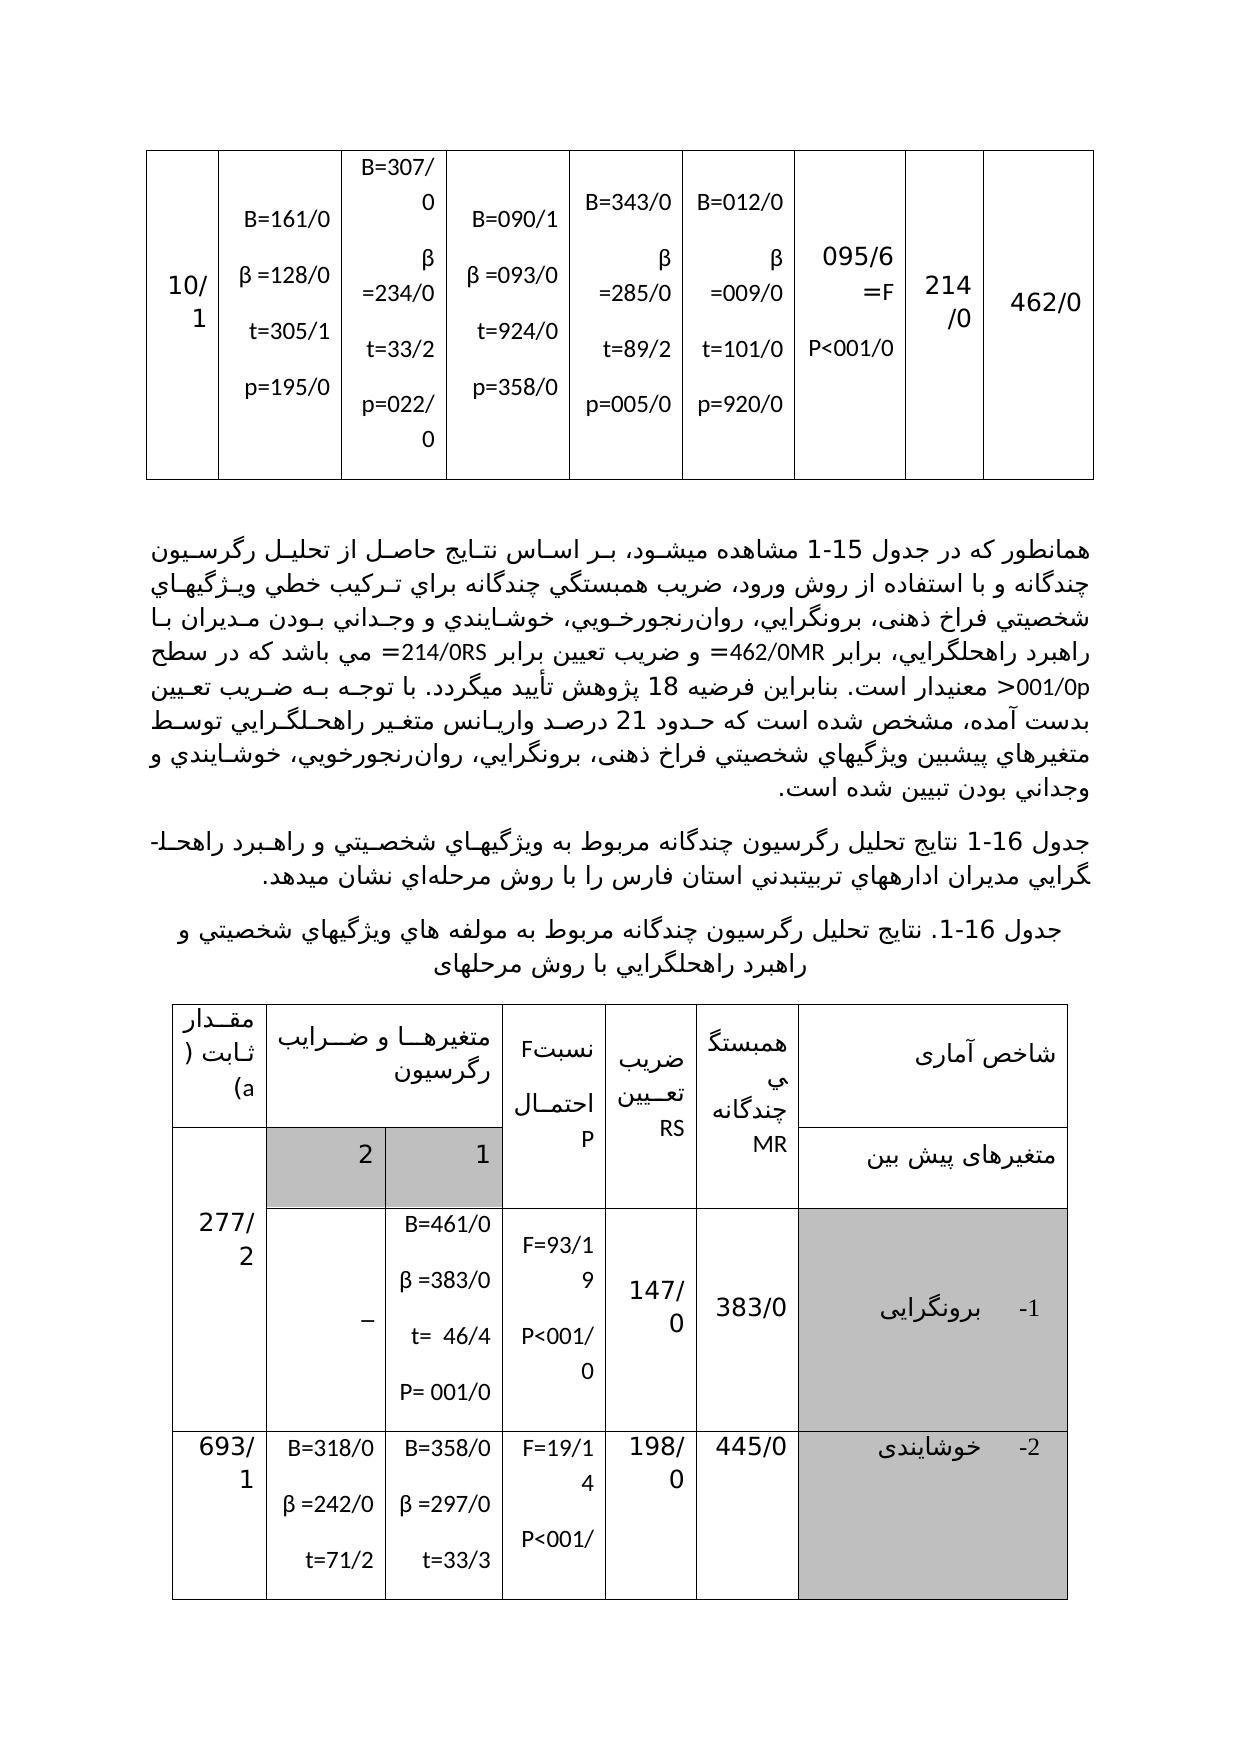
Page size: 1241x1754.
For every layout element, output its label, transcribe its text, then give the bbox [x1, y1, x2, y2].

table_cell 198/0 [606, 1432, 696, 1599]
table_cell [386, 1432, 502, 1599]
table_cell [267, 1432, 385, 1599]
table_cell 693/1 [173, 1432, 266, 1599]
table_cell B=161/0 β =128/0 t=305/1 p=195/0 [219, 151, 341, 479]
table_cell B=461/0 β =383/0 t= 46/4 P= 001/0 [386, 1209, 502, 1431]
text همانطور كه در جدول 15-1 مشاهده ميشود، بر اساس نتايج حاصل از تحليل رگرسيون چندگانه و با استفاده از روش ورود، ضريب همبستگي چندگانه براي تركيب خطي ويژگيهاي شخصيتي فراخ ذهنی، برونگرايي، روان‌رنجورخويي، خوشايندي و وجداني بودن مديران با راهبرد راهحلگرايي، برابر 462/0MR= و ضريب تعيين برابر 214/0RS= مي باشد كه در سطح 001/0p< معنيدار است. بنابراين فرضيه 18 پژوهش تأييد ميگردد. با توجه به ضريب تعيين بدست آمده، مشخص شده است كه حدود 21 درصد واريانس متغير راهحلگرايي توسط متغيرهاي پيشبين ويژگيهاي شخصيتي فراخ ذهنی، برونگرايي، روان‌رنجورخويي، خوشايندي و وجداني بودن تبيين شده است. [150, 536, 1090, 802]
table_cell 462/0 [984, 151, 1093, 479]
table_cell متغیرهای پیش بین [799, 1128, 1067, 1207]
table_header مقدار ثابت (a) [173, 1005, 266, 1127]
table_cell B=090/1 β =093/0 t=924/0 p=358/0 [447, 151, 569, 479]
text جدول 16-1 نتايج تحليل رگرسيون چندگانه مربوط به ويژگيهاي شخصيتي و راهبرد راهحلگرايي مديران ادارههاي تربيتبدني استان فارس را با روش مرحله‌اي نشان ميدهد. [150, 828, 1090, 890]
table_cell 10/1 [147, 151, 218, 479]
table_cell 147/0 [606, 1209, 696, 1431]
table_cell 445/0 [697, 1432, 798, 1599]
table_cell برونگرایی [799, 1209, 1067, 1431]
table_header شاخص آماری [799, 1005, 1067, 1127]
table_cell خوشایندی [799, 1432, 1067, 1599]
table_cell 1 [386, 1128, 502, 1207]
table_header همبستگي چندگانه MR [697, 1005, 798, 1207]
table_header متغيرها و ضرايب رگرسيون [267, 1005, 502, 1127]
table_cell _ [267, 1209, 385, 1431]
table_cell 2 [267, 1128, 385, 1207]
table_header نسبتF احتمالP [503, 1005, 605, 1207]
table_cell 277/2 [173, 1208, 266, 1431]
table_cell 095/6 F= P<001/0 [795, 151, 905, 479]
table_cell 383/0 [697, 1209, 798, 1431]
table_cell B=012/0 β =009/0 t=101/0 p=920/0 [683, 151, 794, 479]
table_cell 214/0 [906, 151, 983, 479]
table_cell [173, 1128, 266, 1207]
table_cell F=93/19 P<001/0 [503, 1209, 605, 1431]
table_cell F=19/14 P<001/0 [503, 1432, 605, 1599]
table_header ضريب تعيين RS [606, 1005, 696, 1207]
table_cell B=307/0 β =234/0 t=33/2 p=022/0 [342, 151, 446, 479]
table_cell B=343/0 β =285/0 t=89/2 p=005/0 [570, 151, 682, 479]
text جدول 16-1. نتايج تحليل رگرسيون چندگانه مربوط به مولفه هاي ويژگيهاي شخصيتي و راهبرد راهحلگرايي با روش مرحلهای [150, 916, 1090, 978]
